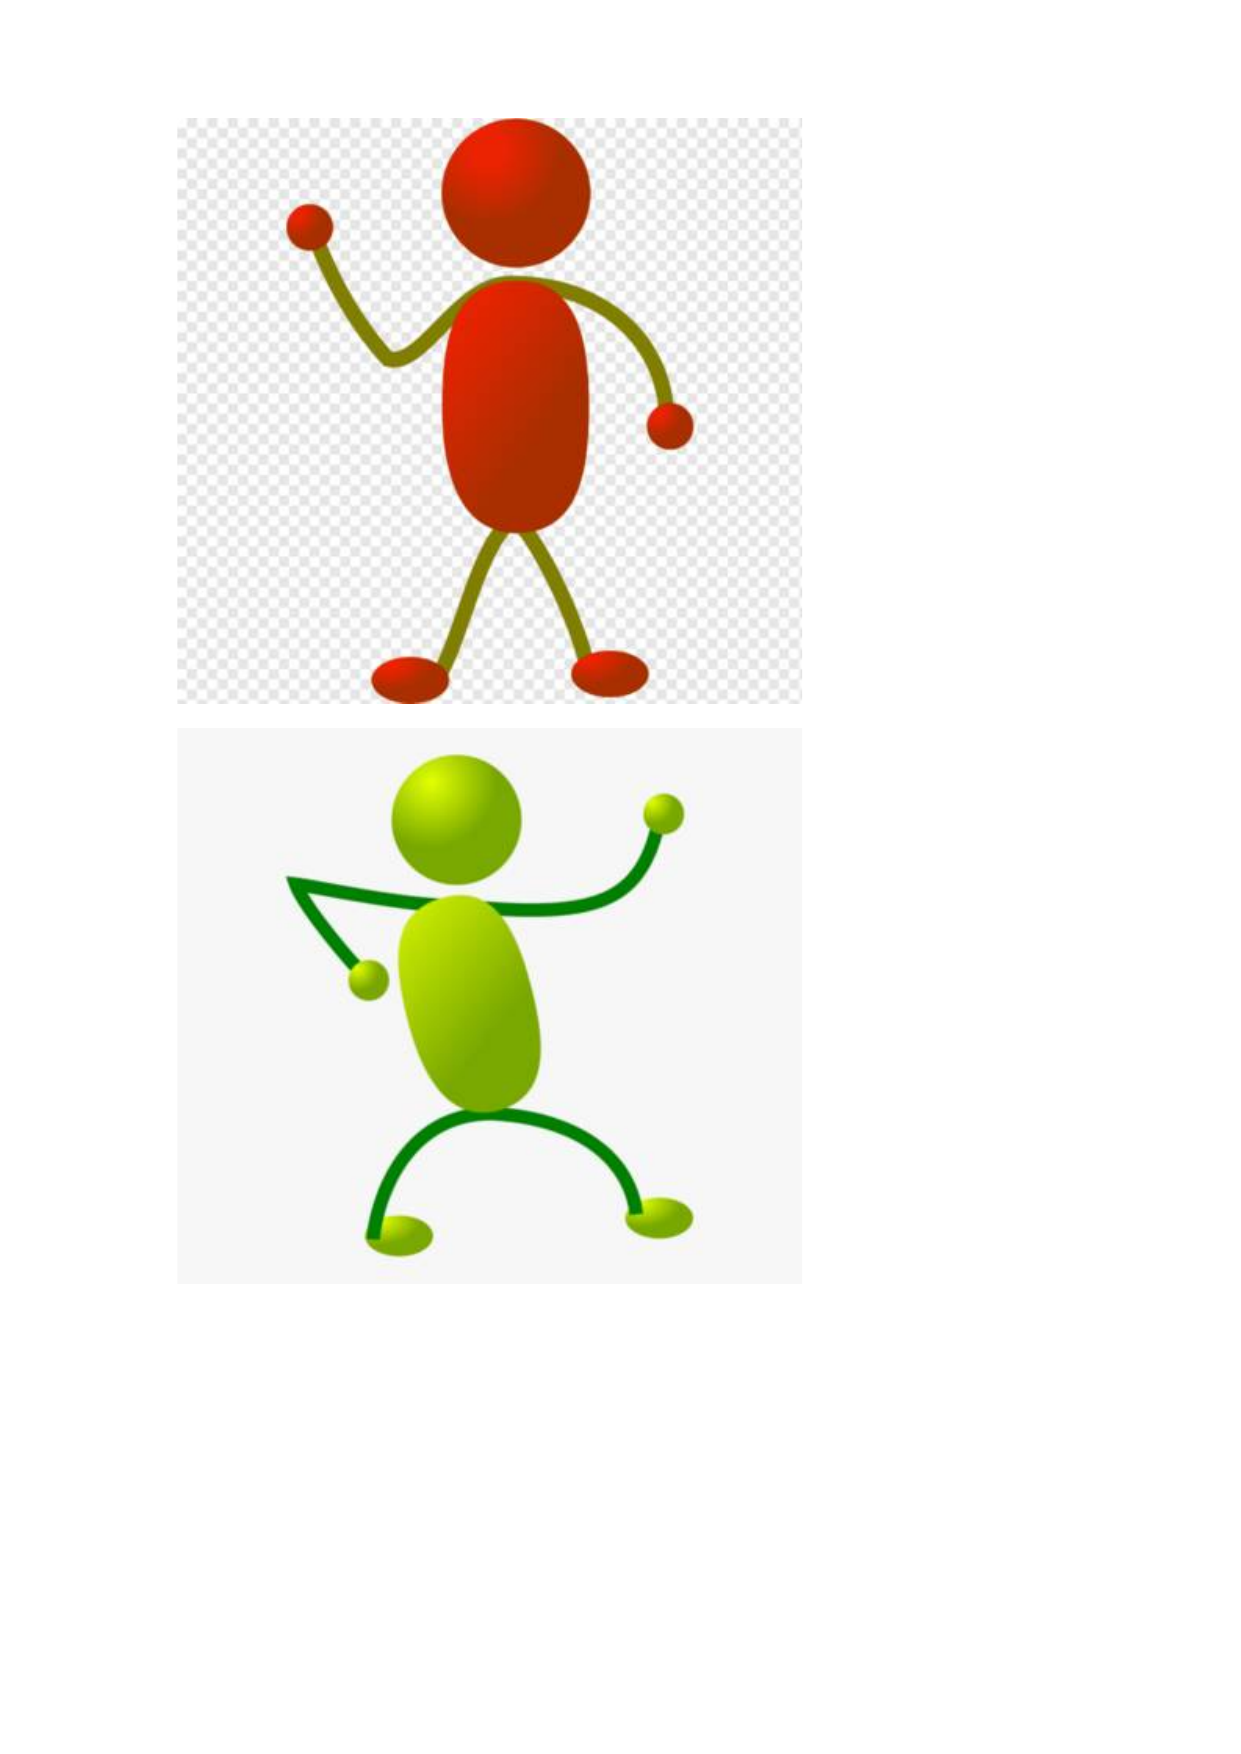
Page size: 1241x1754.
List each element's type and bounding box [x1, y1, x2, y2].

picture [177, 118, 803, 704]
picture [177, 728, 803, 1284]
